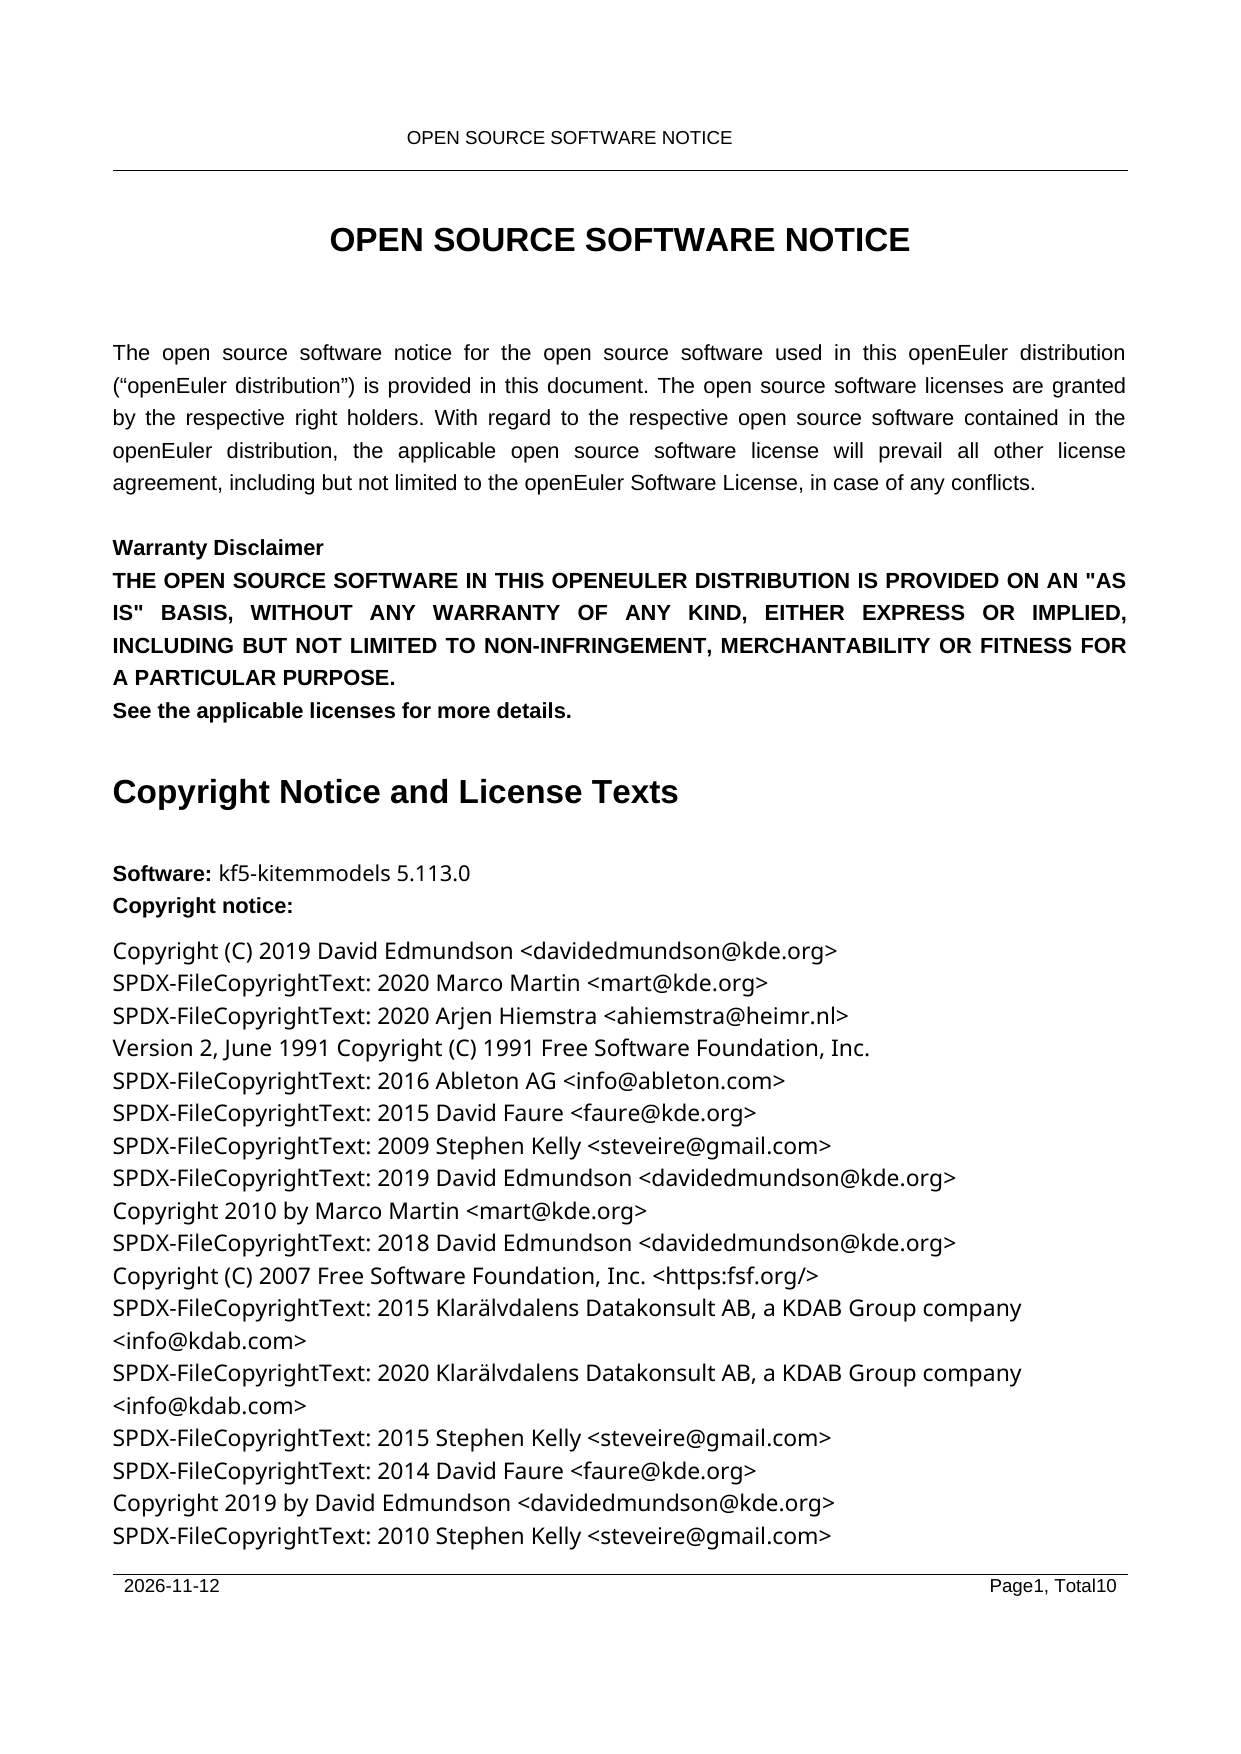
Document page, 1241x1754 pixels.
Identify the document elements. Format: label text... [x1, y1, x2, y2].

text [112, 934, 1128, 1551]
text The open source software notice for the open source software used in this openEuler distribution (“openEuler distribution”) is provided in this document. The open source software licenses are granted by the respective right holders. With regard to the respective open source software contained in the openEuler distribution, the applicable open source software license will prevail all other license agreement, including but not limited to the openEuler Software License, in case of any conflicts. [112, 336, 1128, 499]
text Warranty Disclaimer [112, 531, 1128, 564]
text THE OPEN SOURCE SOFTWARE IN THIS OPENEULER DISTRIBUTION IS PROVIDED ON AN "AS IS" BASIS, WITHOUT ANY WARRANTY OF ANY KIND, EITHER EXPRESS OR IMPLIED, INCLUDING BUT NOT LIMITED TO NON-INFRINGEMENT, MERCHANTABILITY OR FITNESS FOR A PARTICULAR PURPOSE. See the applicable licenses for more details. [112, 564, 1128, 726]
text Copyright Notice and License Texts [112, 759, 1128, 824]
text Copyright notice: [112, 889, 1128, 921]
title Software: kf5-kitemmodels 5.113.0 [112, 856, 1128, 889]
text OPEN SOURCE SOFTWARE NOTICE [112, 206, 1128, 271]
